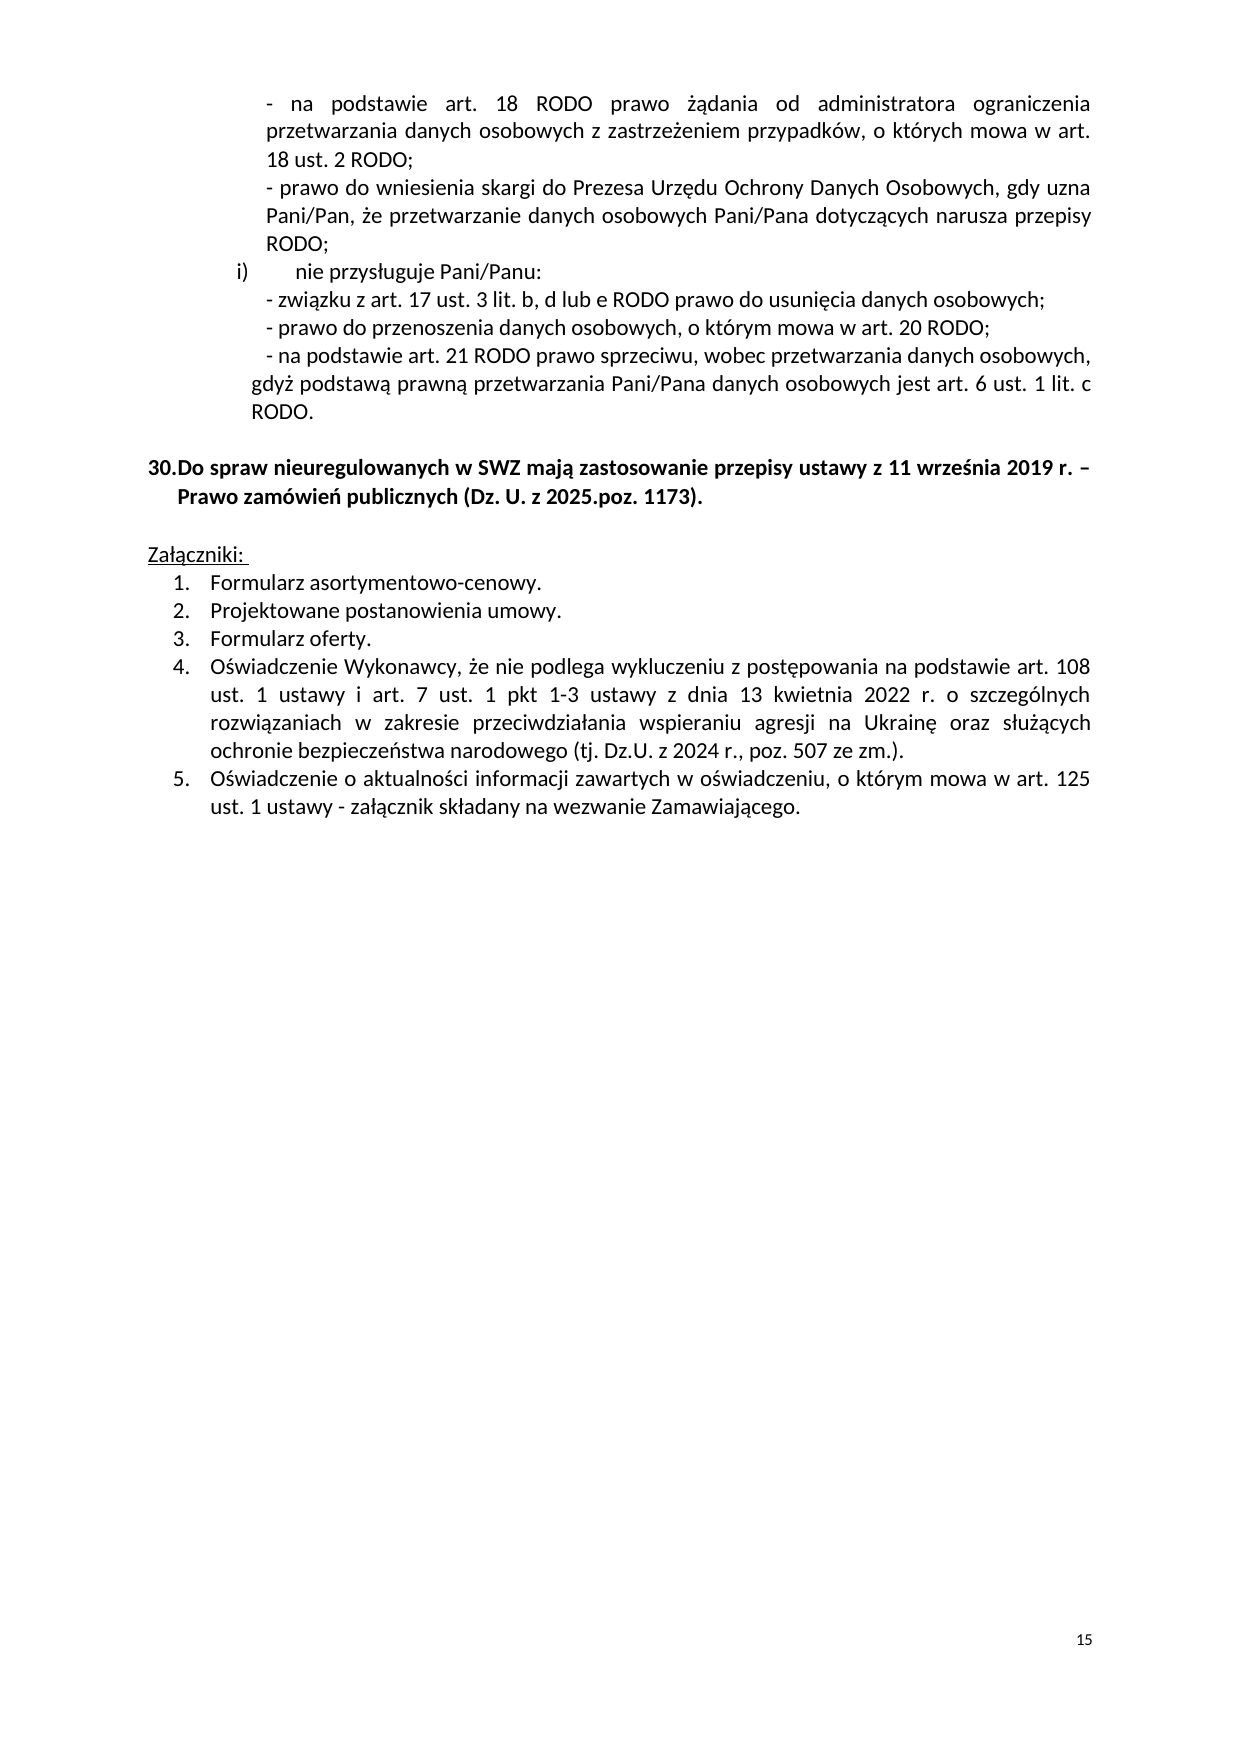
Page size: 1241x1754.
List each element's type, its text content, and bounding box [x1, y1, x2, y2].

text Załączniki: [148, 540, 1092, 568]
text - prawo do wniesienia skargi do Prezesa Urzędu Ochrony Danych Osobowych, gdy uzna Pani/Pan, że przetwarzanie danych osobowych Pani/Pana dotyczących narusza przepisy RODO; [266, 173, 1092, 257]
list Do spraw nieuregulowanych w SWZ mają zastosowanie przepisy ustawy z 11 września 2019 r. – Prawo zamówień publicznych (Dz. U. z 2025.poz. 1173). [148, 453, 1092, 510]
list Formularz asortymentowo-cenowy. [173, 568, 1092, 596]
list Oświadczenie o aktualności informacji zawartych w oświadczeniu, o którym mowa w art. 125 ust. 1 ustawy - załącznik składany na wezwanie Zamawiającego. [173, 764, 1092, 820]
list Oświadczenie Wykonawcy, że nie podlega wykluczeniu z postępowania na podstawie art. 108 ust. 1 ustawy i art. 7 ust. 1 pkt 1-3 ustawy z dnia 13 kwietnia 2022 r. o szczególnych rozwiązaniach w zakresie przeciwdziałania wspieraniu agresji na Ukrainę oraz służących ochronie bezpieczeństwa narodowego (tj. Dz.U. z 2024 r., poz. 507 ze zm.). [173, 652, 1092, 764]
list Formularz oferty. [173, 624, 1092, 652]
text - związku z art. 17 ust. 3 lit. b, d lub e RODO prawo do usunięcia danych osobowych; [266, 285, 1092, 313]
list nie przysługuje Pani/Panu: [236, 257, 1092, 285]
text - na podstawie art. 18 RODO prawo żądania od administratora ograniczenia przetwarzania danych osobowych z zastrzeżeniem przypadków, o których mowa w art. 18 ust. 2 RODO; [266, 89, 1092, 173]
text - na podstawie art. 21 RODO prawo sprzeciwu, wobec przetwarzania danych osobowych, gdyż podstawą prawną przetwarzania Pani/Pana danych osobowych jest art. 6 ust. 1 lit. c RODO. [251, 341, 1092, 425]
text - prawo do przenoszenia danych osobowych, o którym mowa w art. 20 RODO; [266, 313, 1092, 341]
list Projektowane postanowienia umowy. [173, 596, 1092, 624]
